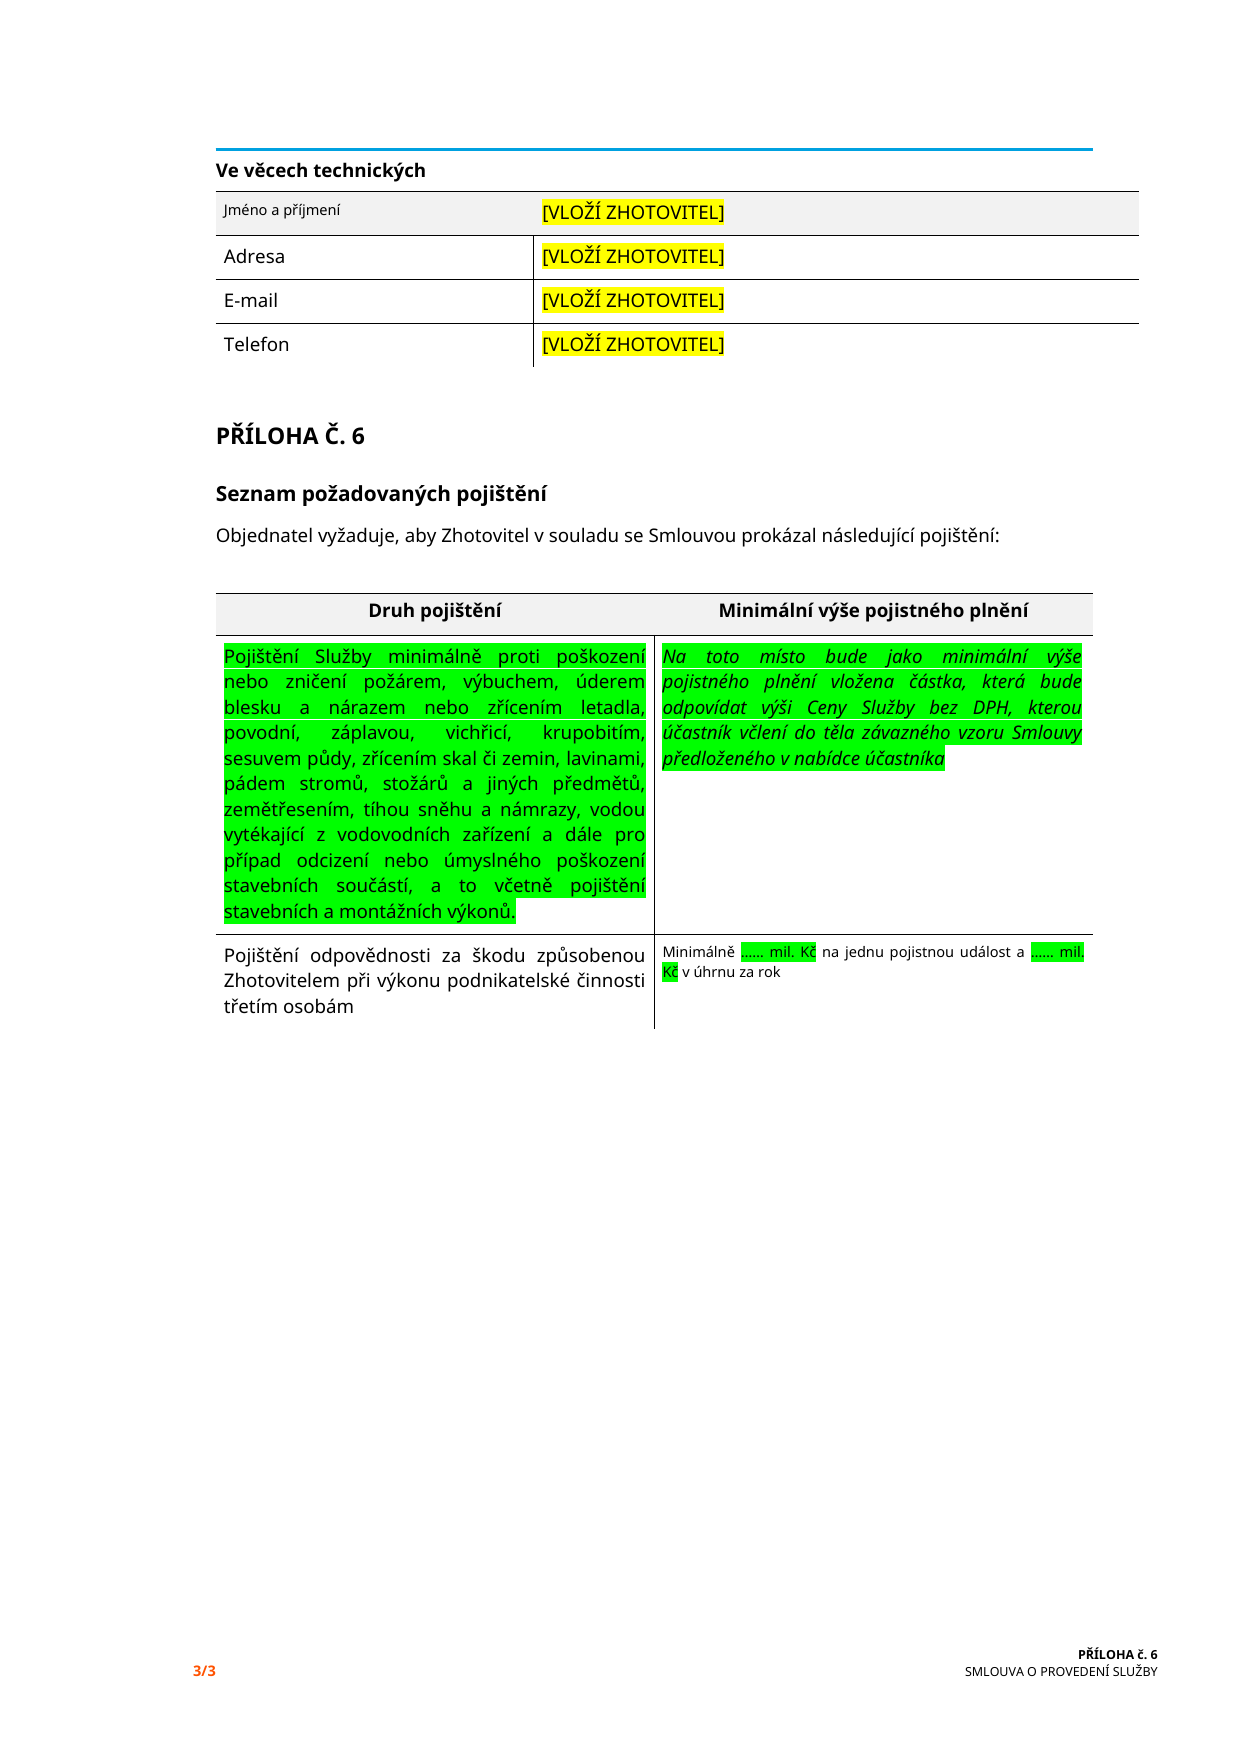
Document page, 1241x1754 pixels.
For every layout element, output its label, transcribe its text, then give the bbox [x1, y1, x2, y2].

table_cell Pojištění Služby minimálně proti poškození nebo zničení požárem, výbuchem, úderem blesku a nárazem nebo zřícením letadla, povodní, záplavou, vichřicí, krupobitím, sesuvem půdy, zřícením skal či zemin, lavinami, pádem stromů, stožárů a jiných předmětů, zemětřesením, tíhou sněhu a námrazy, vodou vytékající z vodovodních zařízení a dále pro případ odcizení nebo úmyslného poškození stavebních součástí, a to včetně pojištění stavebních a montážních výkonů. [216, 636, 654, 934]
table_header Druh pojištění [216, 594, 654, 635]
table_cell [VLOŽÍ ZHOTOVITEL] [534, 324, 1139, 367]
table_header [VLOŽÍ ZHOTOVITEL] [534, 192, 1139, 235]
table_cell Pojištění odpovědnosti za škodu způsobenou Zhotovitelem při výkonu podnikatelské činnosti třetím osobám [216, 935, 654, 1029]
table_cell Na toto místo bude jako minimální výše pojistného plnění vložena částka, která bude odpovídat výši Ceny Služby bez DPH, kterou účastník včlení do těla závazného vzoru Smlouvy předloženého v nabídce účastníka [655, 636, 1093, 934]
text Objednatel vyžaduje, aby Zhotovitel v souladu se Smlouvou prokázal následující pojištění: [216, 523, 1093, 548]
table_cell [VLOŽÍ ZHOTOVITEL] [534, 280, 1139, 323]
table_cell [VLOŽÍ ZHOTOVITEL] [534, 236, 1139, 279]
table_header Minimální výše pojistného plnění [654, 594, 1093, 635]
table_cell Adresa [216, 236, 533, 279]
table_cell E-mail [216, 280, 533, 323]
text Ve věcech technických [216, 151, 1093, 182]
table_cell Telefon [216, 324, 533, 367]
table_cell Minimálně …… mil. Kč na jednu pojistnou událost a …… mil. Kč v úhrnu za rok [655, 935, 1093, 1029]
text Seznam požadovaných pojištění [216, 479, 1093, 507]
text Příloha č. 6 [216, 419, 1093, 451]
table_header Jméno a příjmení [216, 192, 534, 235]
